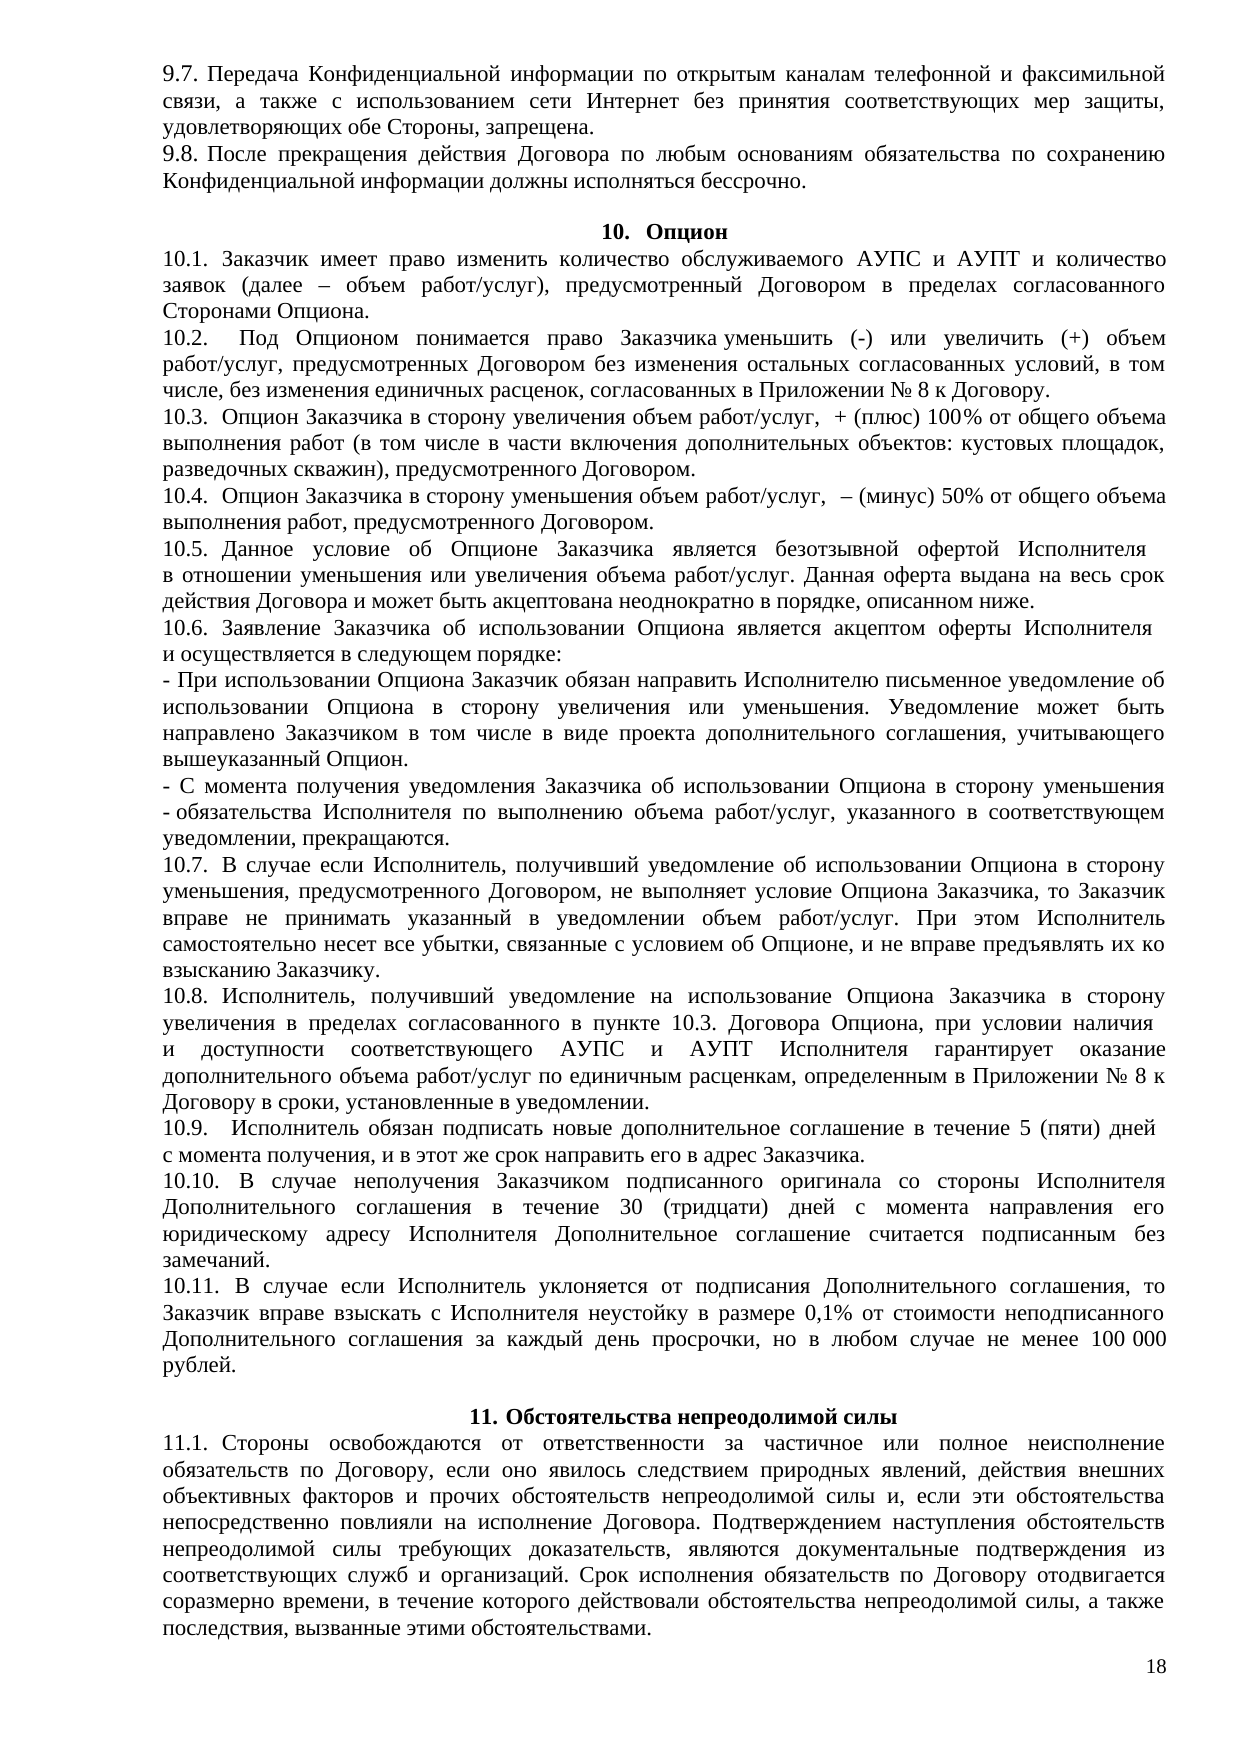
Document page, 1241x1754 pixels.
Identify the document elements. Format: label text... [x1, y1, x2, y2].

list В случае неполучения Заказчиком подписанного оригинала со стороны Исполнителя Дополнительного соглашения в течение 30 (тридцати) дней с момента направления его юридическому адресу Исполнителя Дополнительное соглашение считается подписанным без замечаний. [162, 1167, 1167, 1272]
list Заказчик имеет право изменить количество обслуживаемого АУПС и АУПТ и количество заявок (далее – объем работ/услуг), предусмотренный Договором в пределах согласованного Сторонами Опциона. [162, 245, 1167, 324]
list Заявление Заказчика об использовании Опциона является акцептом оферты Исполнителя и осуществляется в следующем порядке: [162, 614, 1167, 666]
list После прекращения действия Договора по любым основаниям обязательства по сохранению Конфиденциальной информации должны исполняться бессрочно. [162, 139, 1167, 193]
text - При использовании Опциона Заказчик обязан направить Исполнителю письменное уведомление об использовании Опциона в сторону увеличения или уменьшения. Уведомление может быть направлено Заказчиком в том числе в виде проекта дополнительного соглашения, учитывающего вышеуказанный Опцион. [162, 666, 1167, 772]
list Опцион Заказчика в сторону увеличения объем работ/услуг, + (плюс) 100% от общего объема выполнения работ (в том числе в части включения дополнительных объектов: кустовых площадок, разведочных скважин), предусмотренного Договором. [162, 403, 1167, 482]
list Исполнитель обязан подписать новые дополнительное соглашение в течение 5 (пяти) дней с момента получения, и в этот же срок направить его в адрес Заказчика. [162, 1114, 1167, 1167]
text - С момента получения уведомления Заказчика об использовании Опциона в сторону уменьшения - обязательства Исполнителя по выполнению объема работ/услуг, указанного в соответствующем уведомлении, прекращаются. [162, 772, 1167, 851]
list Исполнитель, получивший уведомление на использование Опциона Заказчика в сторону увеличения в пределах согласованного в пункте 10.3. Договора Опциона, при условии наличия и доступности соответствующего АУПС и АУПТ Исполнителя гарантирует оказание дополнительного объема работ/услуг по единичным расценкам, определенным в Приложении № 8 к Договору в сроки, установленные в уведомлении. [162, 983, 1167, 1114]
list Стороны освобождаются от ответственности за частичное или полное неисполнение обязательств по Договору, если оно явилось следствием природных явлений, действия внешних объективных факторов и прочих обстоятельств непреодолимой силы и, если эти обстоятельства непосредственно повлияли на исполнение Договора. Подтверждением наступления обстоятельств непреодолимой силы требующих доказательств, являются документальные подтверждения из соответствующих служб и организаций. Срок исполнения обязательств по Договору отодвигается соразмерно времени, в течение которого действовали обстоятельства непреодолимой силы, а также последствия, вызванные этими обстоятельствами. [162, 1429, 1167, 1640]
list Под Опционом понимается право Заказчика уменьшить (-) или увеличить (+) объем работ/услуг, предусмотренных Договором без изменения остальных согласованных условий, в том числе, без изменения единичных расценок, согласованных в Приложении № 8 к Договору. [162, 324, 1167, 403]
list В случае если Исполнитель, получивший уведомление об использовании Опциона в сторону уменьшения, предусмотренного Договором, не выполняет условие Опциона Заказчика, то Заказчик вправе не принимать указанный в уведомлении объем работ/услуг. При этом Исполнитель самостоятельно несет все убытки, связанные с условием об Опционе, и не вправе предъявлять их ко взысканию Заказчику. [162, 851, 1167, 983]
list В случае если Исполнитель уклоняется от подписания Дополнительного соглашения, то Заказчик вправе взыскать с Исполнителя неустойку в размере 0,1% от стоимости неподписанного Дополнительного соглашения за каждый день просрочки, но в любом случае не менее 100 000 рублей. [162, 1272, 1167, 1378]
list Передача Конфиденциальной информации по открытым каналам телефонной и факсимильной связи, а также с использованием сети Интернет без принятия соответствующих мер защиты, удовлетворяющих обе Стороны, запрещена. [162, 59, 1167, 139]
title Обстоятельства непреодолимой силы [200, 1403, 1167, 1429]
list Опцион Заказчика в сторону уменьшения объем работ/услуг, – (минус) 50% от общего объема выполнения работ, предусмотренного Договором. [162, 482, 1167, 534]
subtitle Опцион [162, 218, 1167, 245]
list Данное условие об Опционе Заказчика является безотзывной офертой Исполнителя в отношении уменьшения или увеличения объема работ/услуг. Данная оферта выдана на весь срок действия Договора и может быть акцептована неоднократно в порядке, описанном ниже. [162, 534, 1167, 614]
